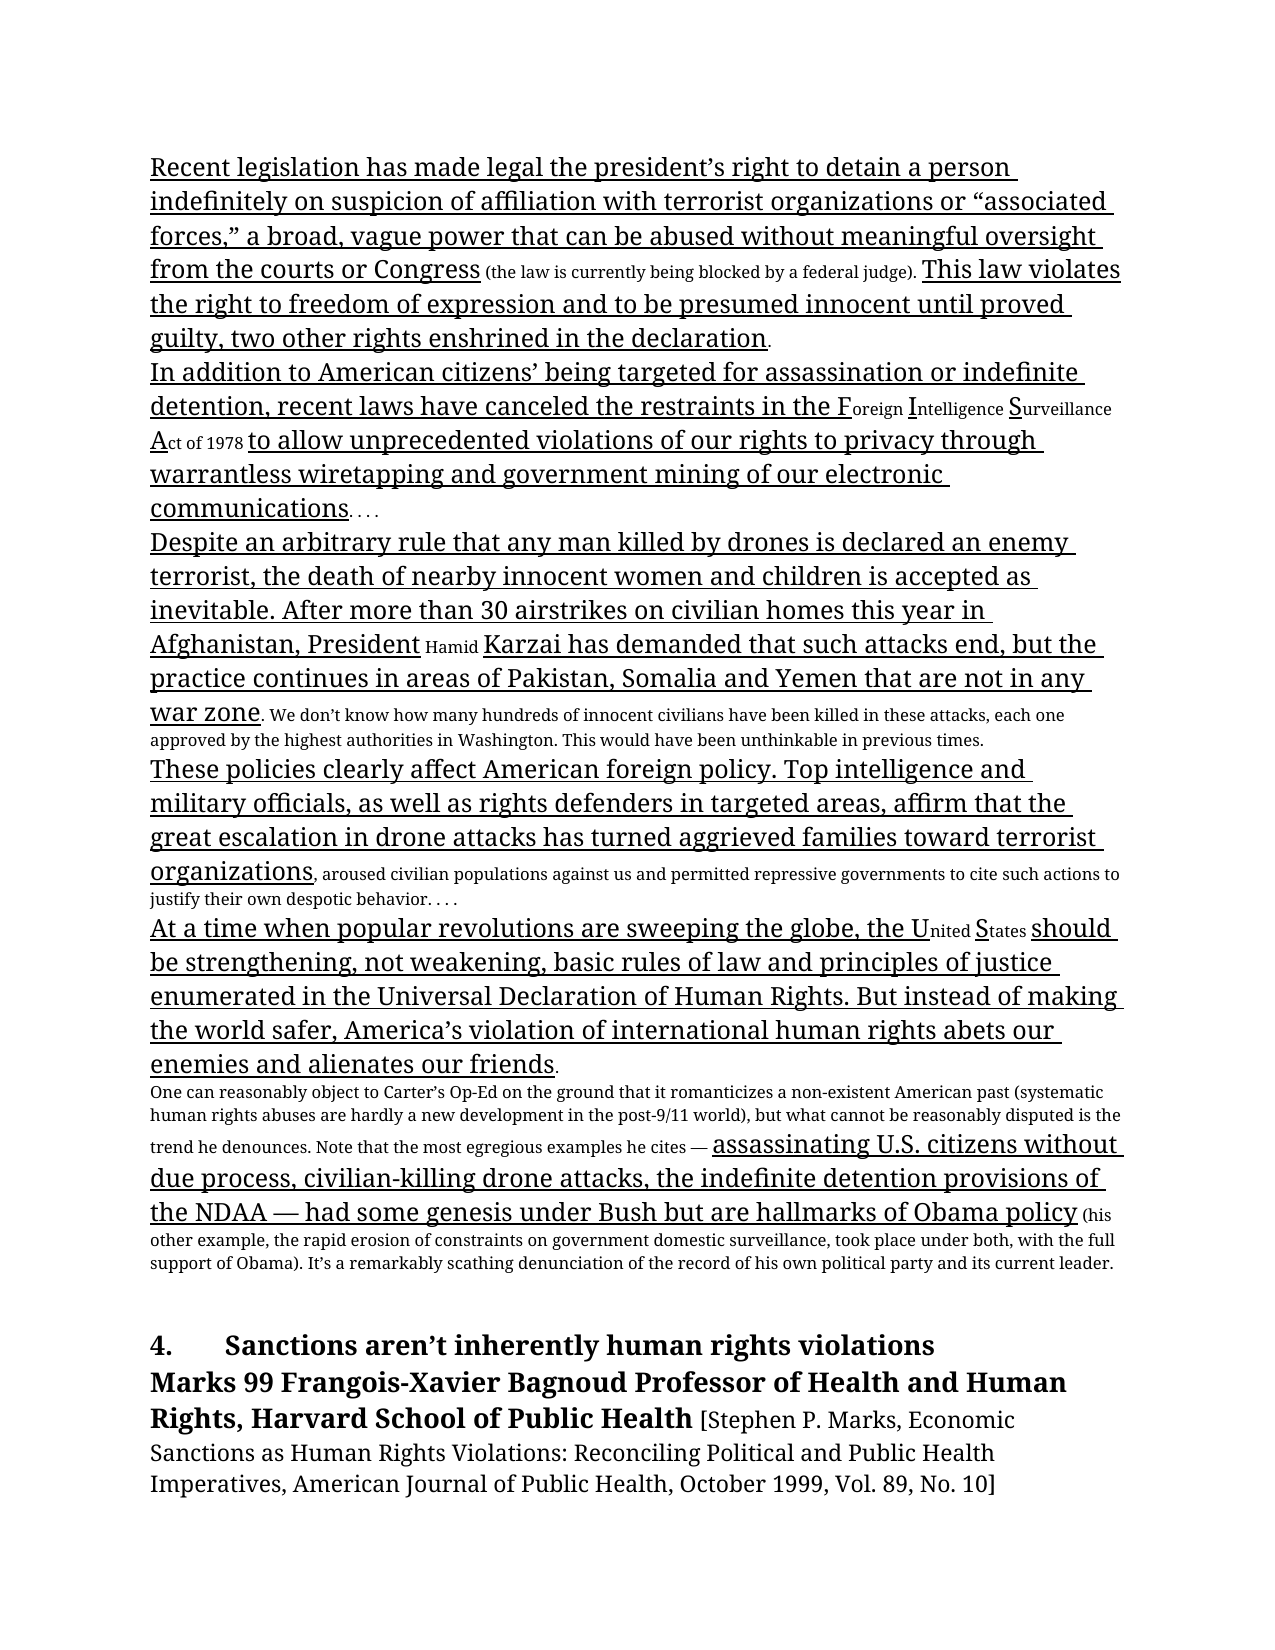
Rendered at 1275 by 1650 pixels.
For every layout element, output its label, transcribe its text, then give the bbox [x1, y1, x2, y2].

text 4. Sanctions aren’t inherently human rights violations [150, 1326, 1125, 1363]
text These policies clearly affect American foreign policy. Top intelligence and military officials, as well as rights defenders in targeted areas, affirm that the great escalation in drone attacks has turned aggrieved families toward terrorist organizations, aroused civilian populations against us and permitted repressive governments to cite such actions to justify their own despotic behavior. . . . [150, 752, 1125, 911]
text Despite an arbitrary rule that any man killed by drones is declared an enemy terrorist, the death of nearby innocent women and children is accepted as inevitable. After more than 30 airstrikes on civilian homes this year in Afghanistan, President Hamid Karzai has demanded that such attacks end, but the practice continues in areas of Pakistan, Somalia and Yemen that are not in any war zone. We don’t know how many hundreds of innocent civilians have been killed in these attacks, each one approved by the highest authorities in Washington. This would have been unthinkable in previous times. [150, 525, 1125, 752]
text Marks 99 Frangois-Xavier Bagnoud Professor of Health and Human Rights, Harvard School of Public Health [Stephen P. Marks, Economic Sanctions as Human Rights Violations: Reconciling Political and Public Health Imperatives, American Journal of Public Health, October 1999, Vol. 89, No. 10] [150, 1363, 1125, 1499]
text Recent legislation has made legal the president’s right to detain a person indefinitely on suspicion of affiliation with terrorist organizations or “associated forces,” a broad, vague power that can be abused without meaningful oversight from the courts or Congress (the law is currently being blocked by a federal judge). This law violates the right to freedom of expression and to be presumed innocent until proved guilty, two other rights enshrined in the declaration. [150, 150, 1125, 354]
text At a time when popular revolutions are sweeping the globe, the United States should be strengthening, not weakening, basic rules of law and principles of justice enumerated in the Universal Declaration of Human Rights. But instead of making the world safer, America’s violation of international human rights abets our enemies and alienates our friends. [150, 911, 1125, 1081]
text In addition to American citizens’ being targeted for assassination or indefinite detention, recent laws have canceled the restraints in the Foreign Intelligence Surveillance Act of 1978 to allow unprecedented violations of our rights to privacy through warrantless wiretapping and government mining of our electronic communications. . . . [150, 354, 1125, 525]
text One can reasonably object to Carter’s Op-Ed on the ground that it romanticizes a non-existent American past (systematic human rights abuses are hardly a new development in the post-9/11 world), but what cannot be reasonably disputed is the trend he denounces. Note that the most egregious examples he cites — assassinating U.S. citizens without due process, civilian-killing drone attacks, the indefinite detention provisions of the NDAA — had some genesis under Bush but are hallmarks of Obama policy (his other example, the rapid erosion of constraints on government domestic surveillance, took place under both, with the full support of Obama). It’s a remarkably scathing denunciation of the record of his own political party and its current leader. [150, 1081, 1125, 1274]
